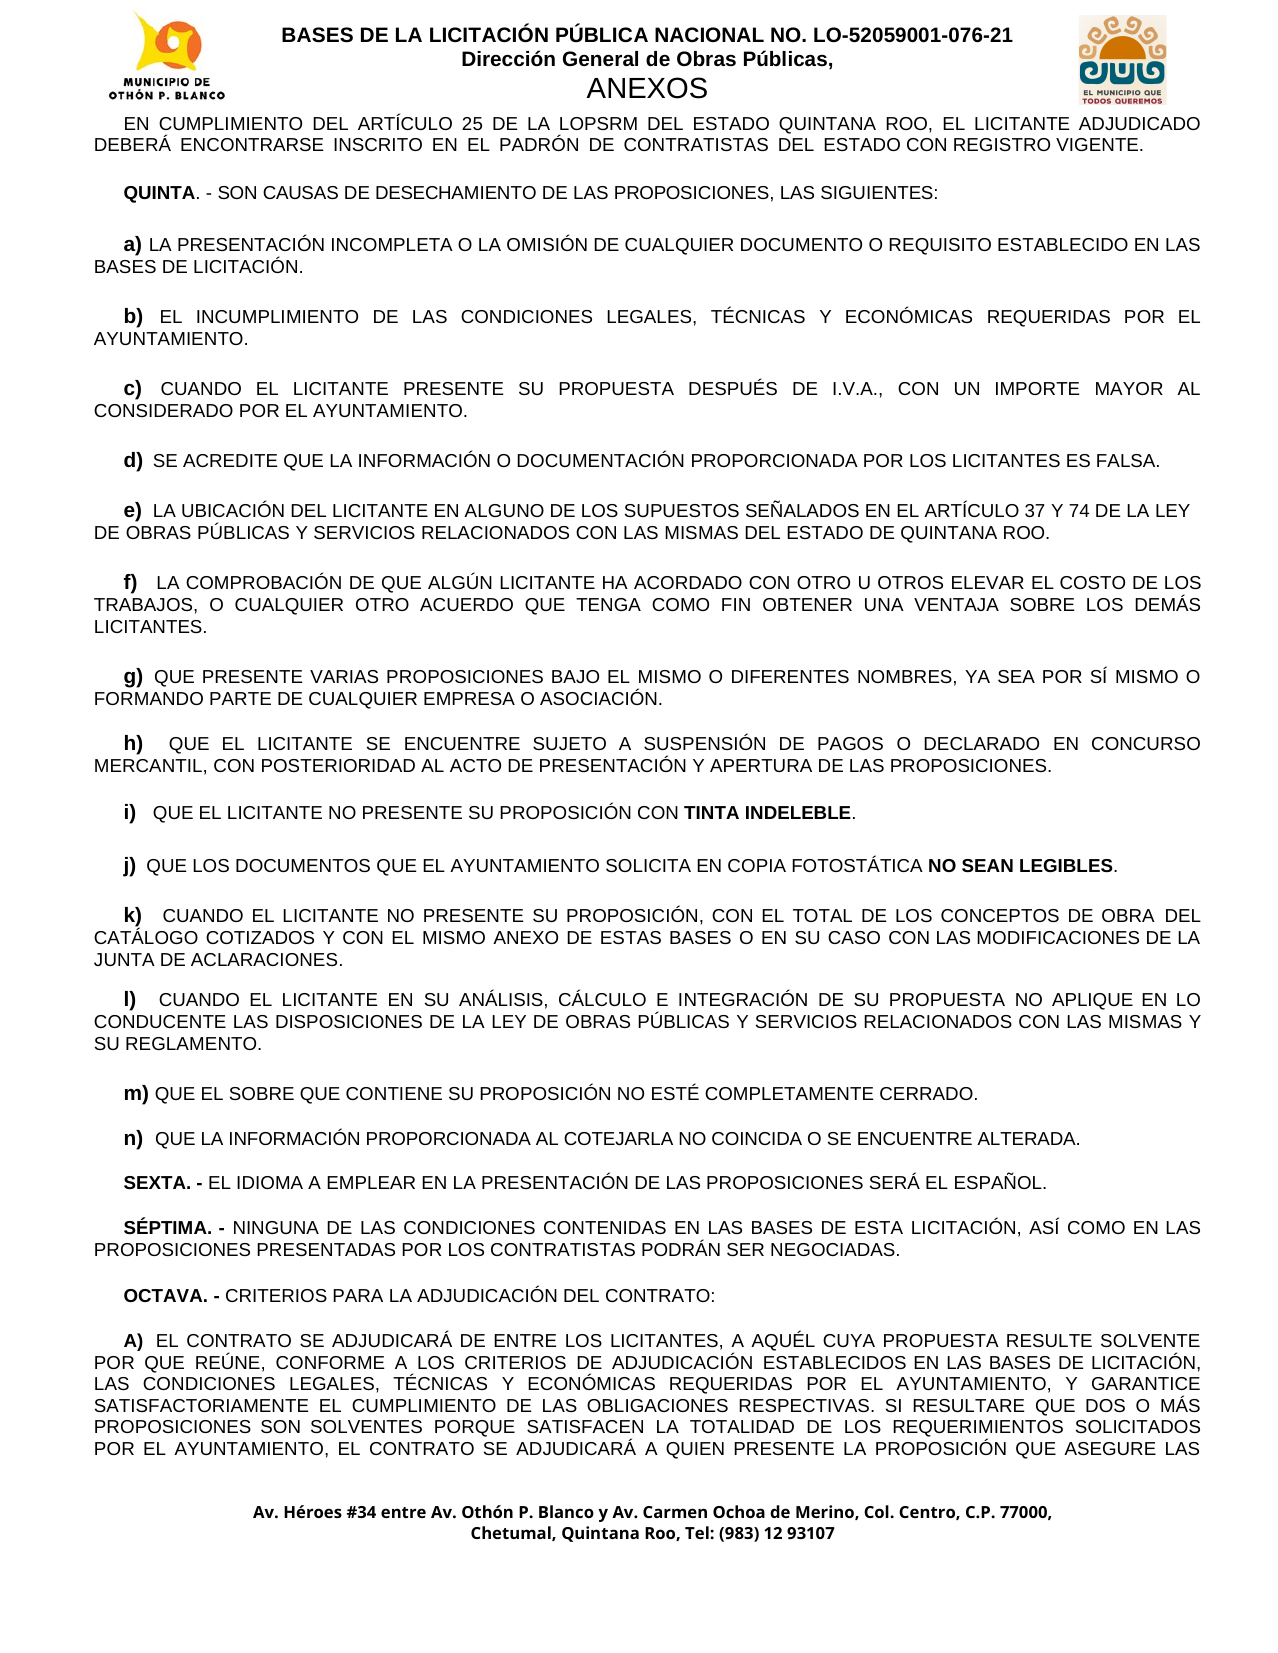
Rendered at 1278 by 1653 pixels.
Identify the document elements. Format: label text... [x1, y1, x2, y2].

text m) QUE EL SOBRE QUE CONTIENE SU PROPOSICIÓN NO ESTÉ COMPLETAMENTE CERRADO. [94, 1081, 1201, 1104]
text n) QUE LA INFORMACIÓN PROPORCIONADA AL COTEJARLA NO COINCIDA O SE ENCUENTRE ALTERADA. [94, 1126, 1201, 1150]
text EN CUMPLIMIENTO DEL ARTÍCULO 25 DE LA LOPSRM DEL ESTADO QUINTANA ROO, EL LICITANTE ADJUDICADO DEBERÁ ENCONTRARSE INSCRITO EN EL PADRÓN DE CONTRATISTAS DEL ESTADO CON REGISTRO VIGENTE. [94, 112, 1201, 156]
text b) EL INCUMPLIMIENTO DE LAS CONDICIONES LEGALES, TÉCNICAS Y ECONÓMICAS REQUERIDAS POR EL AYUNTAMIENTO. [94, 304, 1201, 350]
text c) CUANDO EL LICITANTE PRESENTE SU PROPUESTA DESPUÉS DE I.V.A., CON UN IMPORTE MAYOR AL CONSIDERADO POR EL AYUNTAMIENTO. [94, 376, 1201, 422]
text g) QUE PRESENTE VARIAS PROPOSICIONES BAJO EL MISMO O DIFERENTES NOMBRES, YA SEA POR SÍ MISMO O FORMANDO PARTE DE CUALQUIER EMPRESA O ASOCIACIÓN. [94, 663, 1201, 709]
text j) QUE LOS DOCUMENTOS QUE EL AYUNTAMIENTO SOLICITA EN COPIA FOTOSTÁTICA NO SEAN LEGIBLES. [94, 853, 1201, 877]
text k) CUANDO EL LICITANTE NO PRESENTE SU PROPOSICIÓN, CON EL TOTAL DE LOS CONCEPTOS DE OBRA DEL CATÁLOGO COTIZADOS Y CON EL MISMO ANEXO DE ESTAS BASES O EN SU CASO CON LAS MODIFICACIONES DE LA JUNTA DE ACLARACIONES. [94, 903, 1201, 970]
text d) SE ACREDITE QUE LA INFORMACIÓN O DOCUMENTACIÓN PROPORCIONADA POR LOS LICITANTES ES FALSA. [94, 448, 1201, 472]
text h) QUE EL LICITANTE SE ENCUENTRE SUJETO A SUSPENSIÓN DE PAGOS O DECLARADO EN CONCURSO MERCANTIL, CON POSTERIORIDAD AL ACTO DE PRESENTACIÓN Y APERTURA DE LAS PROPOSICIONES. [94, 731, 1201, 776]
text SÉPTIMA. - NINGUNA DE LAS CONDICIONES CONTENIDAS EN LAS BASES DE ESTA LICITACIÓN, ASÍ COMO EN LAS PROPOSICIONES PRESENTADAS POR LOS CONTRATISTAS PODRÁN SER NEGOCIADAS. [94, 1217, 1201, 1260]
text l) CUANDO EL LICITANTE EN SU ANÁLISIS, CÁLCULO E INTEGRACIÓN DE SU PROPUESTA NO APLIQUE EN LO CONDUCENTE LAS DISPOSICIONES DE LA LEY DE OBRAS PÚBLICAS Y SERVICIOS RELACIONADOS CON LAS MISMAS Y SU REGLAMENTO. [94, 987, 1201, 1054]
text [94, 1330, 1201, 1459]
text i) QUE EL LICITANTE NO PRESENTE SU PROPOSICIÓN CON TINTA INDELEBLE. [94, 800, 1201, 824]
text SEXTA. - EL IDIOMA A EMPLEAR EN LA PRESENTACIÓN DE LAS PROPOSICIONES SERÁ EL ESPAÑOL. [94, 1172, 1201, 1193]
text a) LA PRESENTACIÓN INCOMPLETA O LA OMISIÓN DE CUALQUIER DOCUMENTO O REQUISITO ESTABLECIDO EN LAS BASES DE LICITACIÓN. [94, 232, 1201, 278]
text OCTAVA. - CRITERIOS PARA LA ADJUDICACIÓN DEL CONTRATO: [94, 1284, 1201, 1306]
text f) LA COMPROBACIÓN DE QUE ALGÚN LICITANTE HA ACORDADO CON OTRO U OTROS ELEVAR EL COSTO DE LOS TRABAJOS, O CUALQUIER OTRO ACUERDO QUE TENGA COMO FIN OBTENER UNA VENTAJA SOBRE LOS DEMÁS LICITANTES. [94, 570, 1201, 637]
text e) LA UBICACIÓN DEL LICITANTE EN ALGUNO DE LOS SUPUESTOS SEÑALADOS EN EL ARTÍCULO 37 Y 74 DE LA LEY DE OBRAS PÚBLICAS Y SERVICIOS RELACIONADOS CON LAS MISMAS DEL ESTADO DE QUINTANA ROO. [94, 498, 1201, 544]
text QUINTA. - SON CAUSAS DE DESECHAMIENTO DE LAS PROPOSICIONES, LAS SIGUIENTES: [94, 182, 1201, 203]
picture [104, 0, 237, 112]
picture [1078, 15, 1167, 105]
